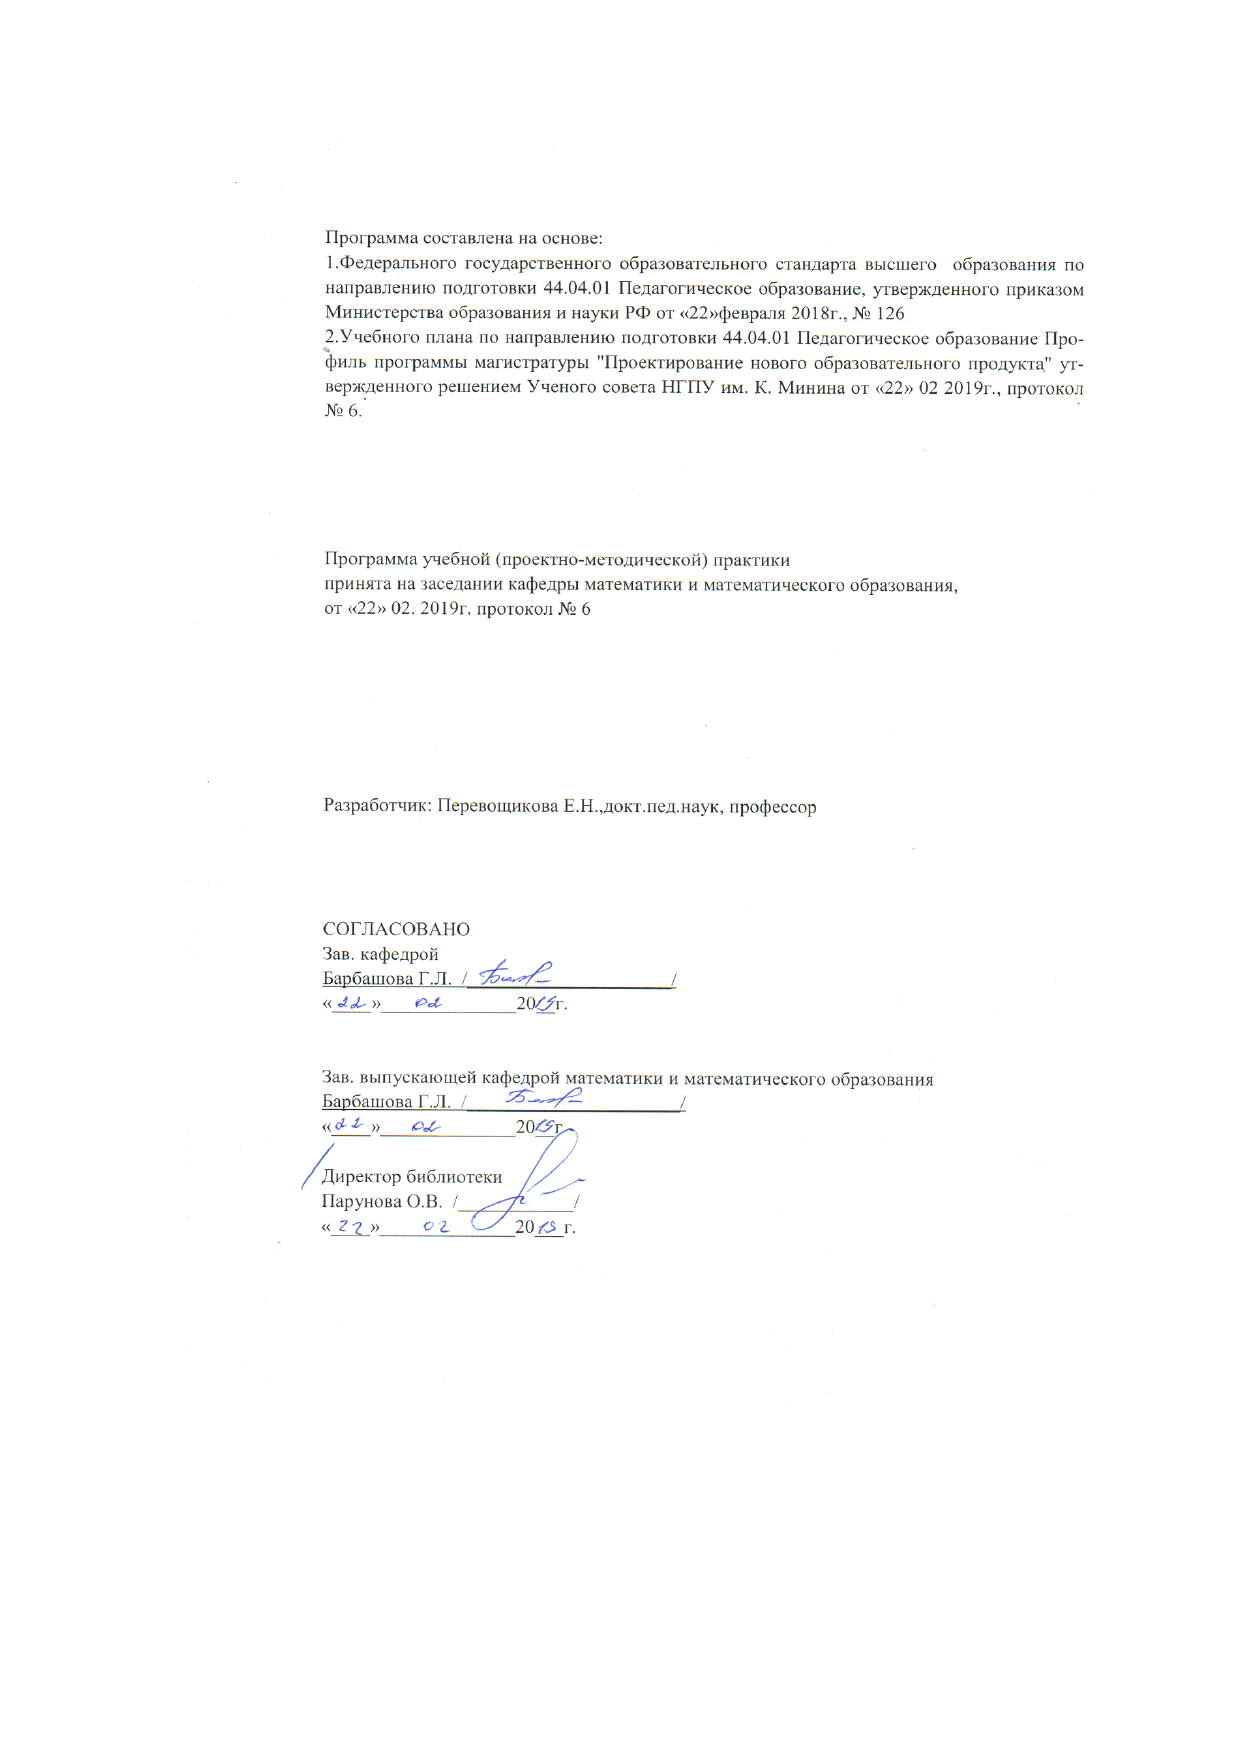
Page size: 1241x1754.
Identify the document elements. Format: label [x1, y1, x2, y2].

picture [175, 128, 1144, 1437]
